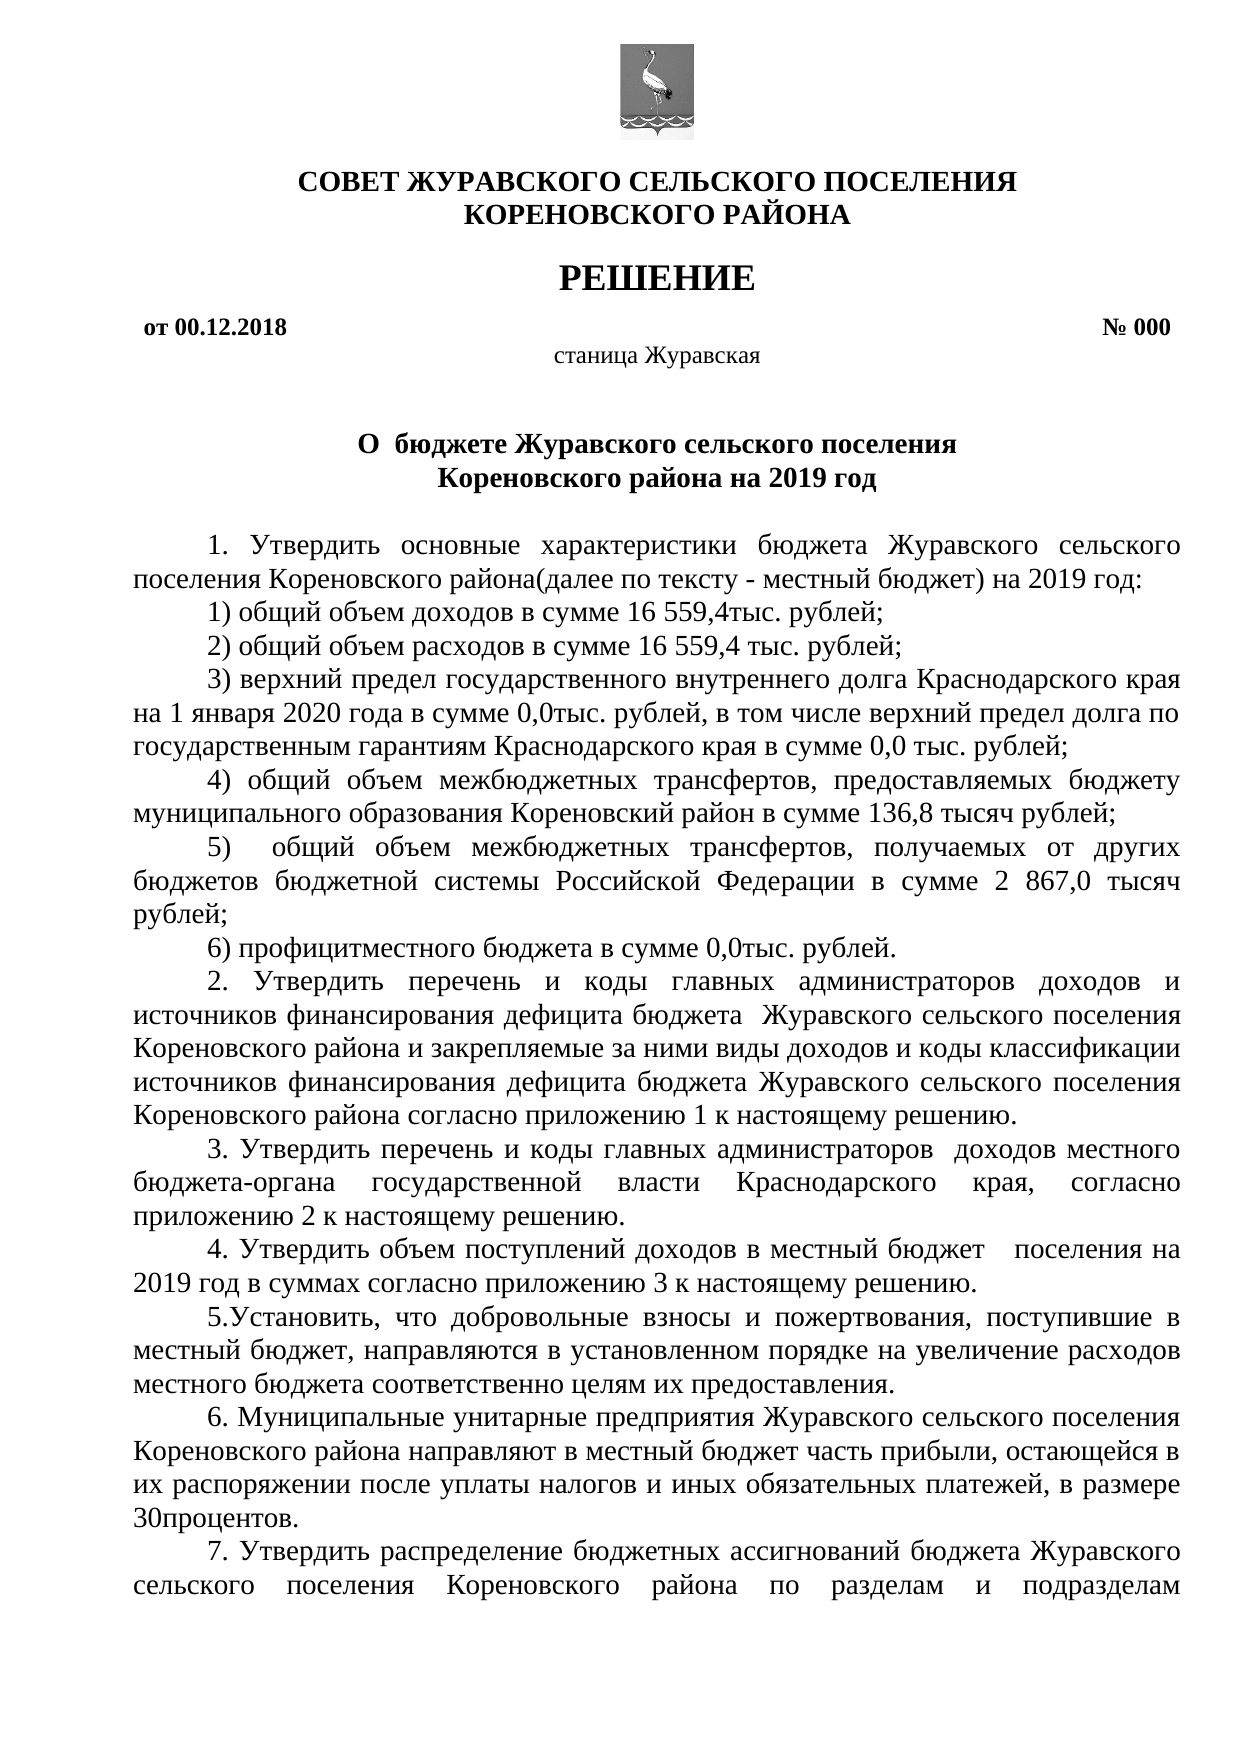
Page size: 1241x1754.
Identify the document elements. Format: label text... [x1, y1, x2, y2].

text РЕШЕНИЕ [133, 256, 1181, 299]
text 5.Установить, что добровольные взносы и пожертвования, поступившие в местный бюджет, направляются в установленном порядке на увеличение расходов местного бюджета соответственно целям их предоставления. [133, 1299, 1181, 1399]
text 5) общий объем межбюджетных трансфертов, получаемых от других бюджетов бюджетной системы Российской Федерации в сумме 2 867,0 тысяч рублей; [133, 829, 1181, 930]
text 2. Утвердить перечень и коды главных администраторов доходов и источников финансирования дефицита бюджета Журавского сельского поселения Кореновского района и закрепляемые за ними виды доходов и коды классификации источников финансирования дефицита бюджета Журавского сельского поселения Кореновского района согласно приложению 1 к настоящему решению. [133, 963, 1181, 1131]
text 2) общий объем расходов в сумме 16 559,4 тыс. рублей; [133, 628, 1181, 661]
text станица Журавская [133, 340, 1181, 369]
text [133, 1533, 1181, 1601]
text О бюджете Журавского сельского поселения [133, 427, 1181, 460]
text КОРЕНОВСКОГО РАЙОНА [133, 197, 1181, 231]
text 4. Утвердить объем поступлений доходов в местный бюджет поселения на 2019 год в суммах согласно приложению 3 к настоящему решению. [133, 1232, 1181, 1299]
text 3. Утвердить перечень и коды главных администраторов доходов местного бюджета-органа государственной власти Краснодарского края, согласно приложению 2 к настоящему решению. [133, 1131, 1181, 1232]
text 3) верхний предел государственного внутреннего долга Краснодарского края на 1 января 2020 года в сумме 0,0тыс. рублей, в том числе верхний предел долга по государственным гарантиям Краснодарского края в сумме 0,0 тыс. рублей; [133, 661, 1181, 762]
text 1) общий объем доходов в сумме 16 559,4тыс. рублей; [133, 594, 1181, 628]
text 6. Муниципальные унитарные предприятия Журавского сельского поселения Кореновского района направляют в местный бюджет часть прибыли, остающейся в их распоряжении после уплаты налогов и иных обязательных платежей, в размере 30процентов. [133, 1399, 1181, 1533]
text от 00.12.2018 № 000 [133, 312, 1181, 340]
text 1. Утвердить основные характеристики бюджета Журавского сельского поселения Кореновского района(далее по тексту - местный бюджет) на 2019 год: [133, 527, 1181, 594]
text 4) общий объем межбюджетных трансфертов, предоставляемых бюджету муниципального образования Кореновский район в сумме 136,8 тысяч рублей; [133, 762, 1181, 829]
text СОВЕТ ЖУРАВСКОГО СЕЛЬСКОГО ПОСЕЛЕНИЯ [133, 164, 1181, 197]
text Кореновского района на 2019 год [133, 460, 1181, 494]
picture [620, 44, 694, 140]
text 6) профицитместного бюджета в сумме 0,0тыс. рублей. [133, 930, 1181, 963]
